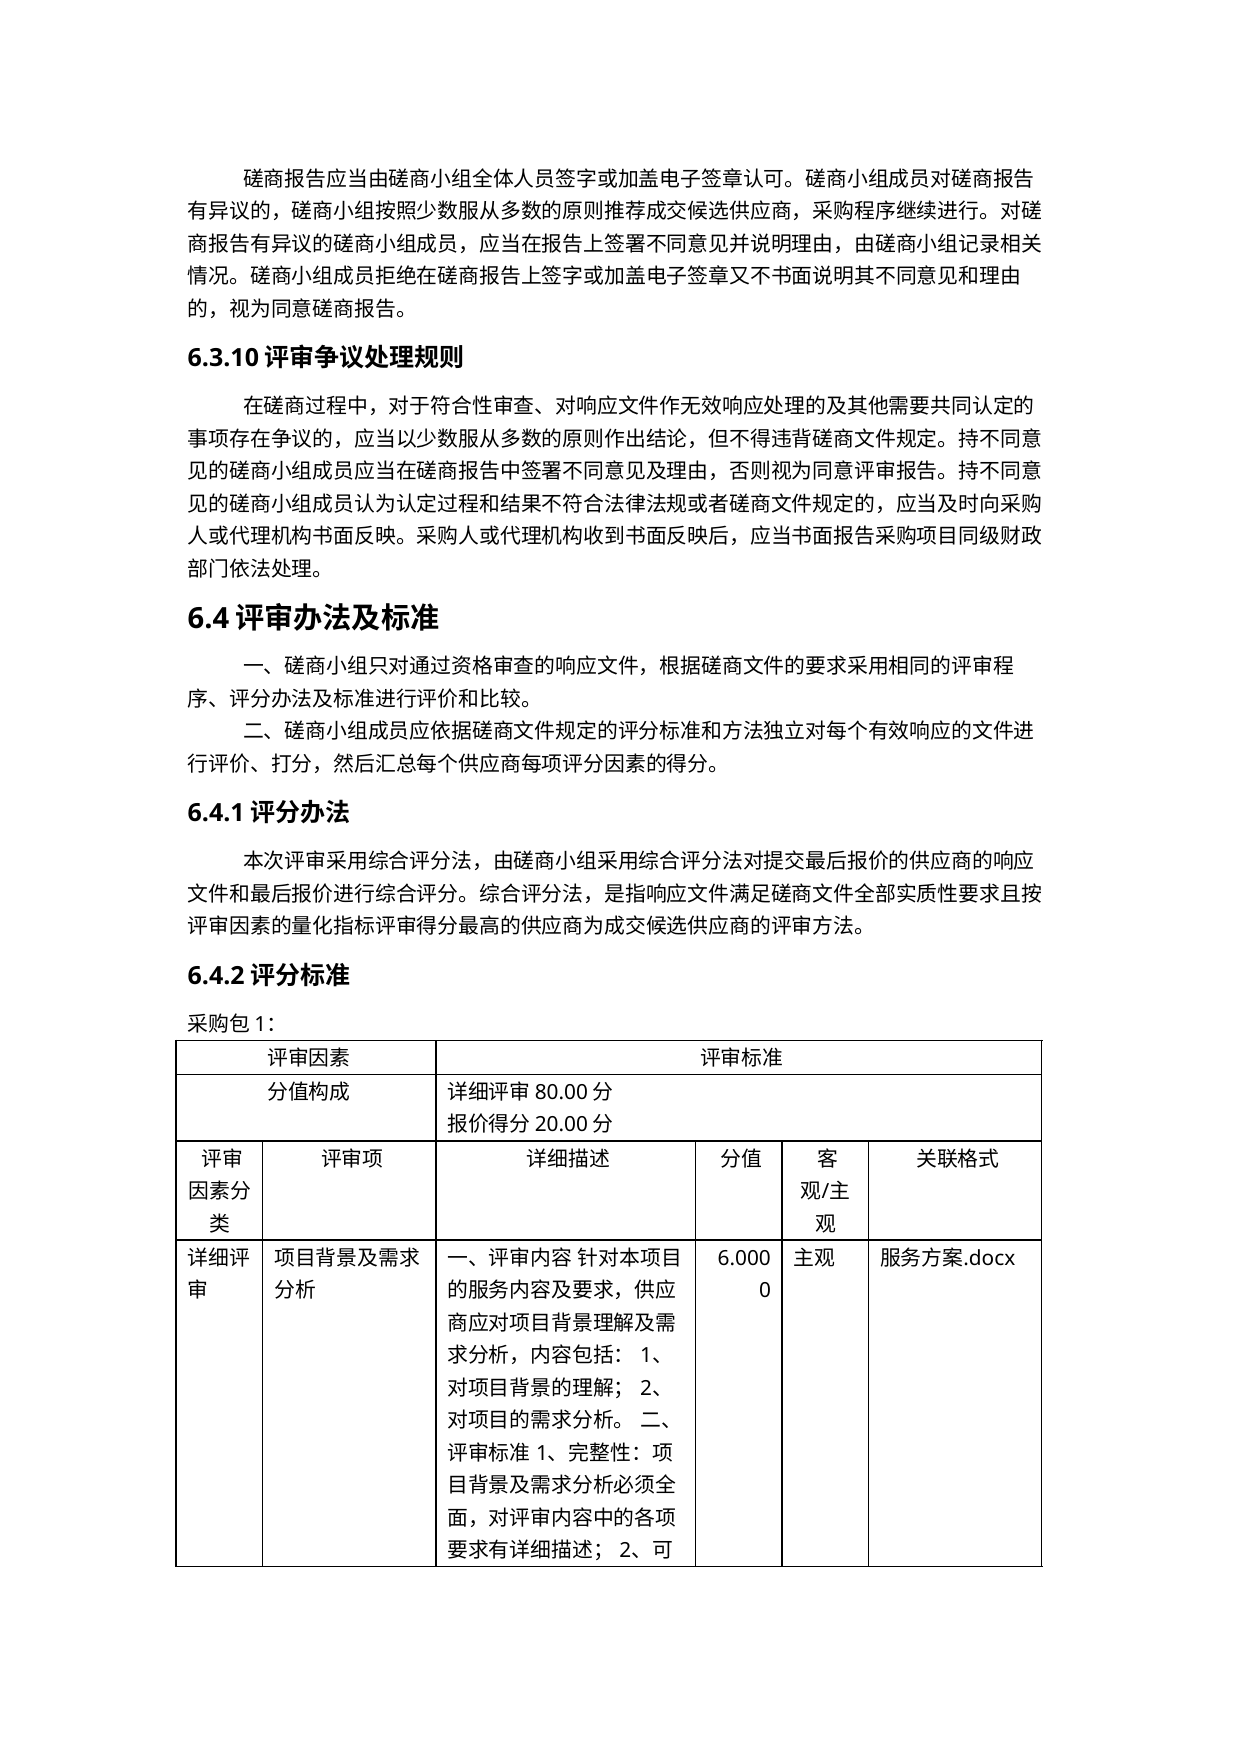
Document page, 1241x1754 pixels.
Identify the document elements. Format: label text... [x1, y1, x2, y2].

table_cell 分值构成 [177, 1075, 435, 1140]
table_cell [437, 1241, 695, 1566]
table_cell 详细评审80.00分 报价得分20.00分 [437, 1075, 1041, 1140]
table_cell 详细描述 [437, 1142, 695, 1239]
text 本次评审采用综合评分法，由磋商小组采用综合评分法对提交最后报价的供应商的响应文件和最后报价进行综合评分。综合评分法，是指响应文件满足磋商文件全部实质性要求且按评审因素的量化指标评审得分最高的供应商为成交候选供应商的评审方法。 [187, 844, 1053, 942]
text 6.4.2评分标准 [187, 942, 1053, 1007]
table_header 评审标准 [437, 1041, 1041, 1073]
table_cell 服务方案.docx [869, 1241, 1041, 1566]
table_cell 评审因素分类 [177, 1142, 262, 1239]
table_cell 客观/主观 [783, 1142, 868, 1239]
text 一、磋商小组只对通过资格审查的响应文件，根据磋商文件的要求采用相同的评审程序、评分办法及标准进行评价和比较。 [187, 649, 1053, 714]
text 6.4.1评分办法 [187, 779, 1053, 844]
table_header 评审因素 [177, 1041, 435, 1073]
text 在磋商过程中，对于符合性审查、对响应文件作无效响应处理的及其他需要共同认定的事项存在争议的，应当以少数服从多数的原则作出结论，但不得违背磋商文件规定。持不同意见的磋商小组成员应当在磋商报告中签署不同意见及理由，否则视为同意评审报告。持不同意见的磋商小组成员认为认定过程和结果不符合法律法规或者磋商文件规定的，应当及时向采购人或代理机构书面反映。采购人或代理机构收到书面反映后，应当书面报告采购项目同级财政部门依法处理。 [187, 389, 1053, 584]
text 6.4评审办法及标准 [187, 584, 1053, 649]
table_cell 主观 [783, 1241, 868, 1566]
table_cell 关联格式 [869, 1142, 1041, 1239]
text 6.3.10评审争议处理规则 [187, 324, 1053, 389]
table_cell 分值 [696, 1142, 781, 1239]
text 采购包1： [187, 1007, 1053, 1039]
text 二、磋商小组成员应依据磋商文件规定的评分标准和方法独立对每个有效响应的文件进行评价、打分，然后汇总每个供应商每项评分因素的得分。 [187, 714, 1053, 779]
text 磋商报告应当由磋商小组全体人员签字或加盖电子签章认可。磋商小组成员对磋商报告有异议的，磋商小组按照少数服从多数的原则推荐成交候选供应商，采购程序继续进行。对磋商报告有异议的磋商小组成员，应当在报告上签署不同意见并说明理由，由磋商小组记录相关情况。磋商小组成员拒绝在磋商报告上签字或加盖电子签章又不书面说明其不同意见和理由的，视为同意磋商报告。 [187, 162, 1053, 324]
table_cell 项目背景及需求分析 [263, 1241, 435, 1566]
table_cell 6.0000 [696, 1241, 781, 1566]
table_cell 评审项 [263, 1142, 435, 1239]
table_cell 详细评审 [177, 1241, 262, 1566]
